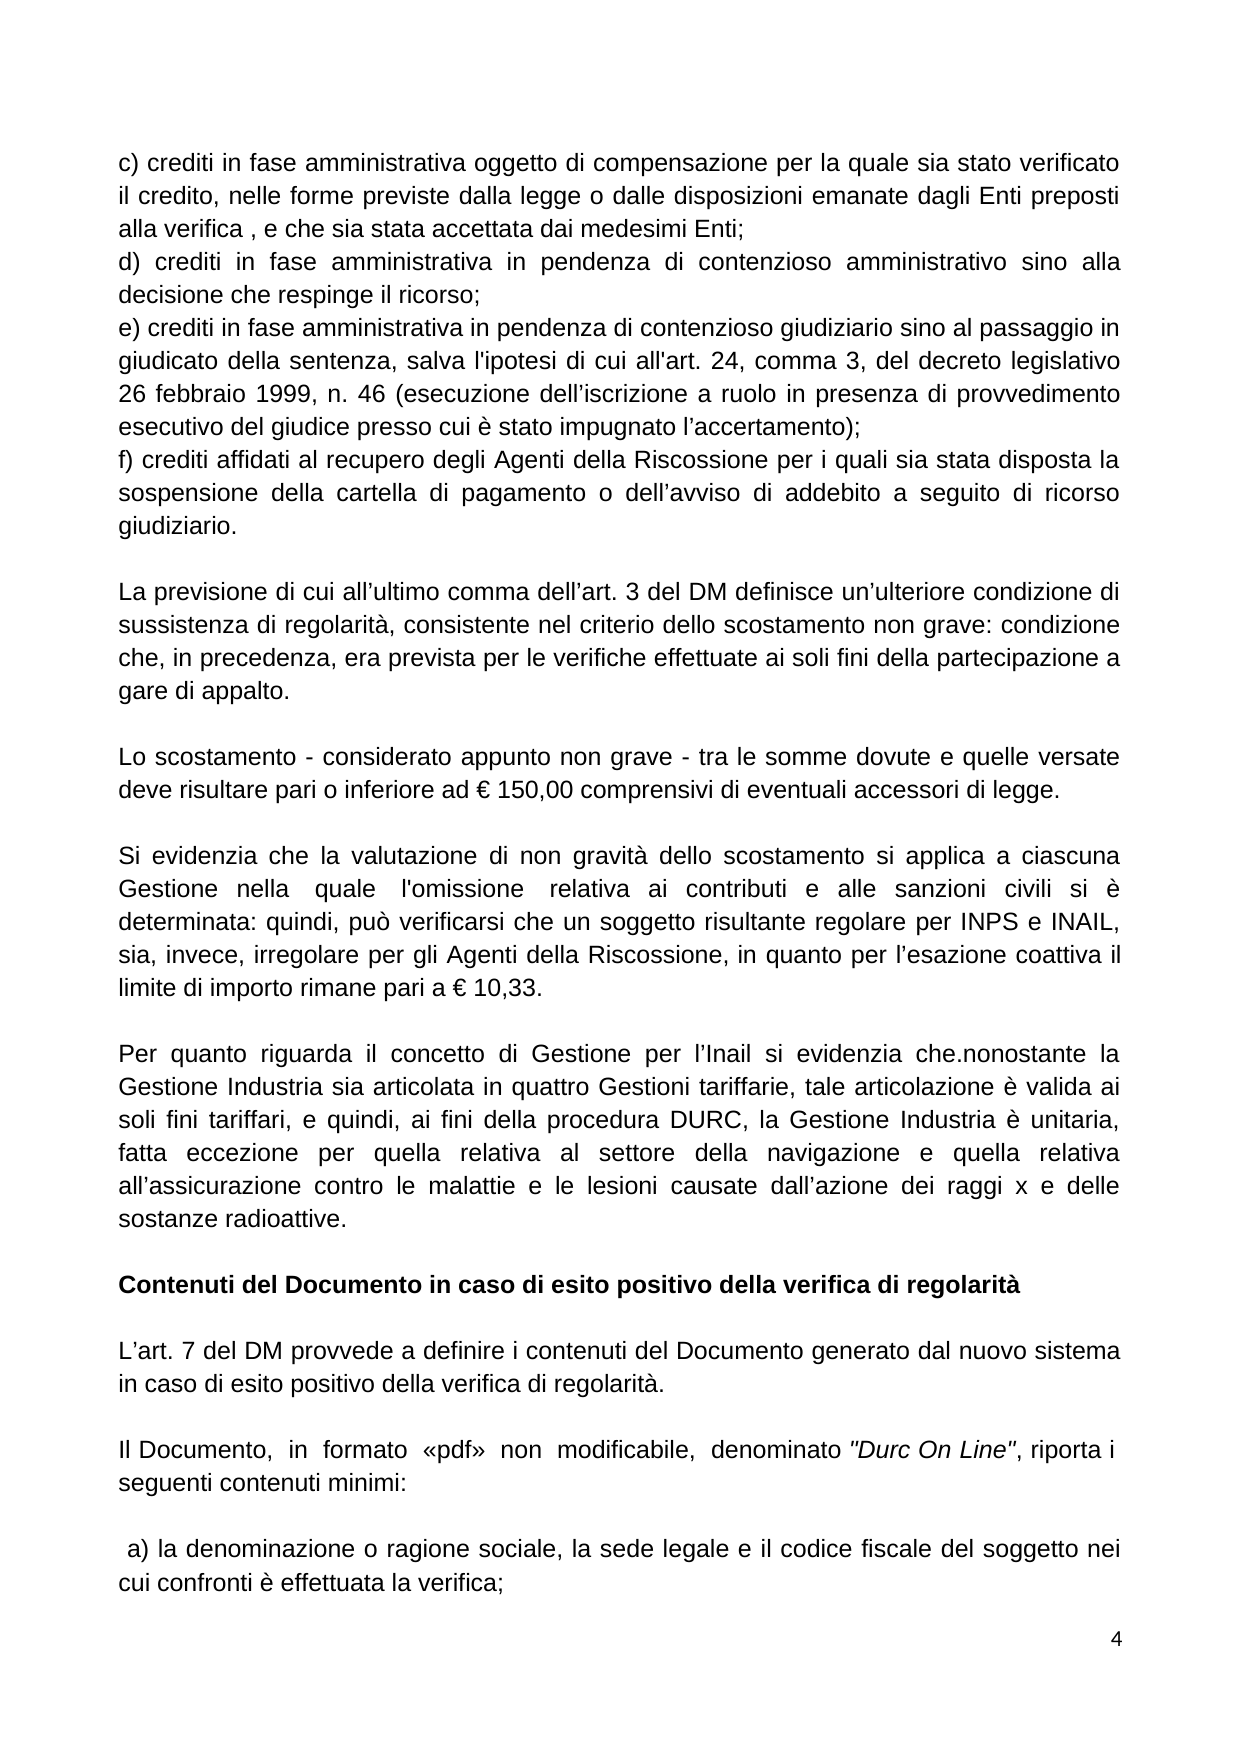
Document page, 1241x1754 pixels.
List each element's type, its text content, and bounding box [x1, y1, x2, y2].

text Si evidenzia che la valutazione di non gravità dello scostamento si applica a ciascuna Gestione nella quale l'omissione relativa ai contributi e alle sanzioni civili si è determinata: quindi, può verificarsi che un soggetto risultante regolare per INPS e INAIL, sia, invece, irregolare per gli Agenti della Riscossione, in quanto per l’esazione coattiva il limite di importo rimane pari a € 10,33. [118, 841, 1122, 1002]
text d) crediti in fase amministrativa in pendenza di contenzioso amministrativo sino alla decisione che respinge il ricorso; [118, 247, 1122, 308]
text L’art. 7 del DM provvede a definire i contenuti del Documento generato dal nuovo sistema in caso di esito positivo della verifica di regolarità. [118, 1336, 1122, 1398]
text Contenuti del Documento in caso di esito positivo della verifica di regolarità [118, 1270, 1122, 1299]
text f) crediti affidati al recupero degli Agenti della Riscossione per i quali sia stata disposta la sospensione della cartella di pagamento o dell’avviso di addebito a seguito di ricorso giudiziario. [118, 445, 1122, 539]
text Lo scostamento - considerato appunto non grave - tra le somme dovute e quelle versate deve risultare pari o inferiore ad € 150,00 comprensivi di eventuali accessori di legge. [118, 742, 1122, 804]
text La previsione di cui all’ultimo comma dell’art. 3 del DM definisce un’ulteriore condizione di sussistenza di regolarità, consistente nel criterio dello scostamento non grave: condizione che, in precedenza, era prevista per le verifiche effettuate ai soli fini della partecipazione a gare di appalto. [118, 577, 1122, 705]
text a) la denominazione o ragione sociale, la sede legale e il codice fiscale del soggetto nei cui confronti è effettuata la verifica; [118, 1534, 1122, 1596]
text e) crediti in fase amministrativa in pendenza di contenzioso giudiziario sino al passaggio in giudicato della sentenza, salva l'ipotesi di cui all'art. 24, comma 3, del decreto legislativo 26 febbraio 1999, n. 46 (esecuzione dell’iscrizione a ruolo in presenza di provvedimento esecutivo del giudice presso cui è stato impugnato l’accertamento); [118, 313, 1122, 441]
text Il Documento, in formato «pdf» non modificabile, denominato "Durc On Line", riporta i seguenti contenuti minimi: [118, 1435, 1122, 1497]
text c) crediti in fase amministrativa oggetto di compensazione per la quale sia stato verificato il credito, nelle forme previste dalla legge o dalle disposizioni emanate dagli Enti preposti alla verifica , e che sia stata accettata dai medesimi Enti; [118, 148, 1122, 242]
text Per quanto riguarda il concetto di Gestione per l’Inail si evidenzia che.nonostante la Gestione Industria sia articolata in quattro Gestioni tariffarie, tale articolazione è valida ai soli fini tariffari, e quindi, ai fini della procedura DURC, la Gestione Industria è unitaria, fatta eccezione per quella relativa al settore della navigazione e quella relativa all’assicurazione contro le malattie e le lesioni causate dall’azione dei raggi x e delle sostanze radioattive. [118, 1039, 1122, 1233]
